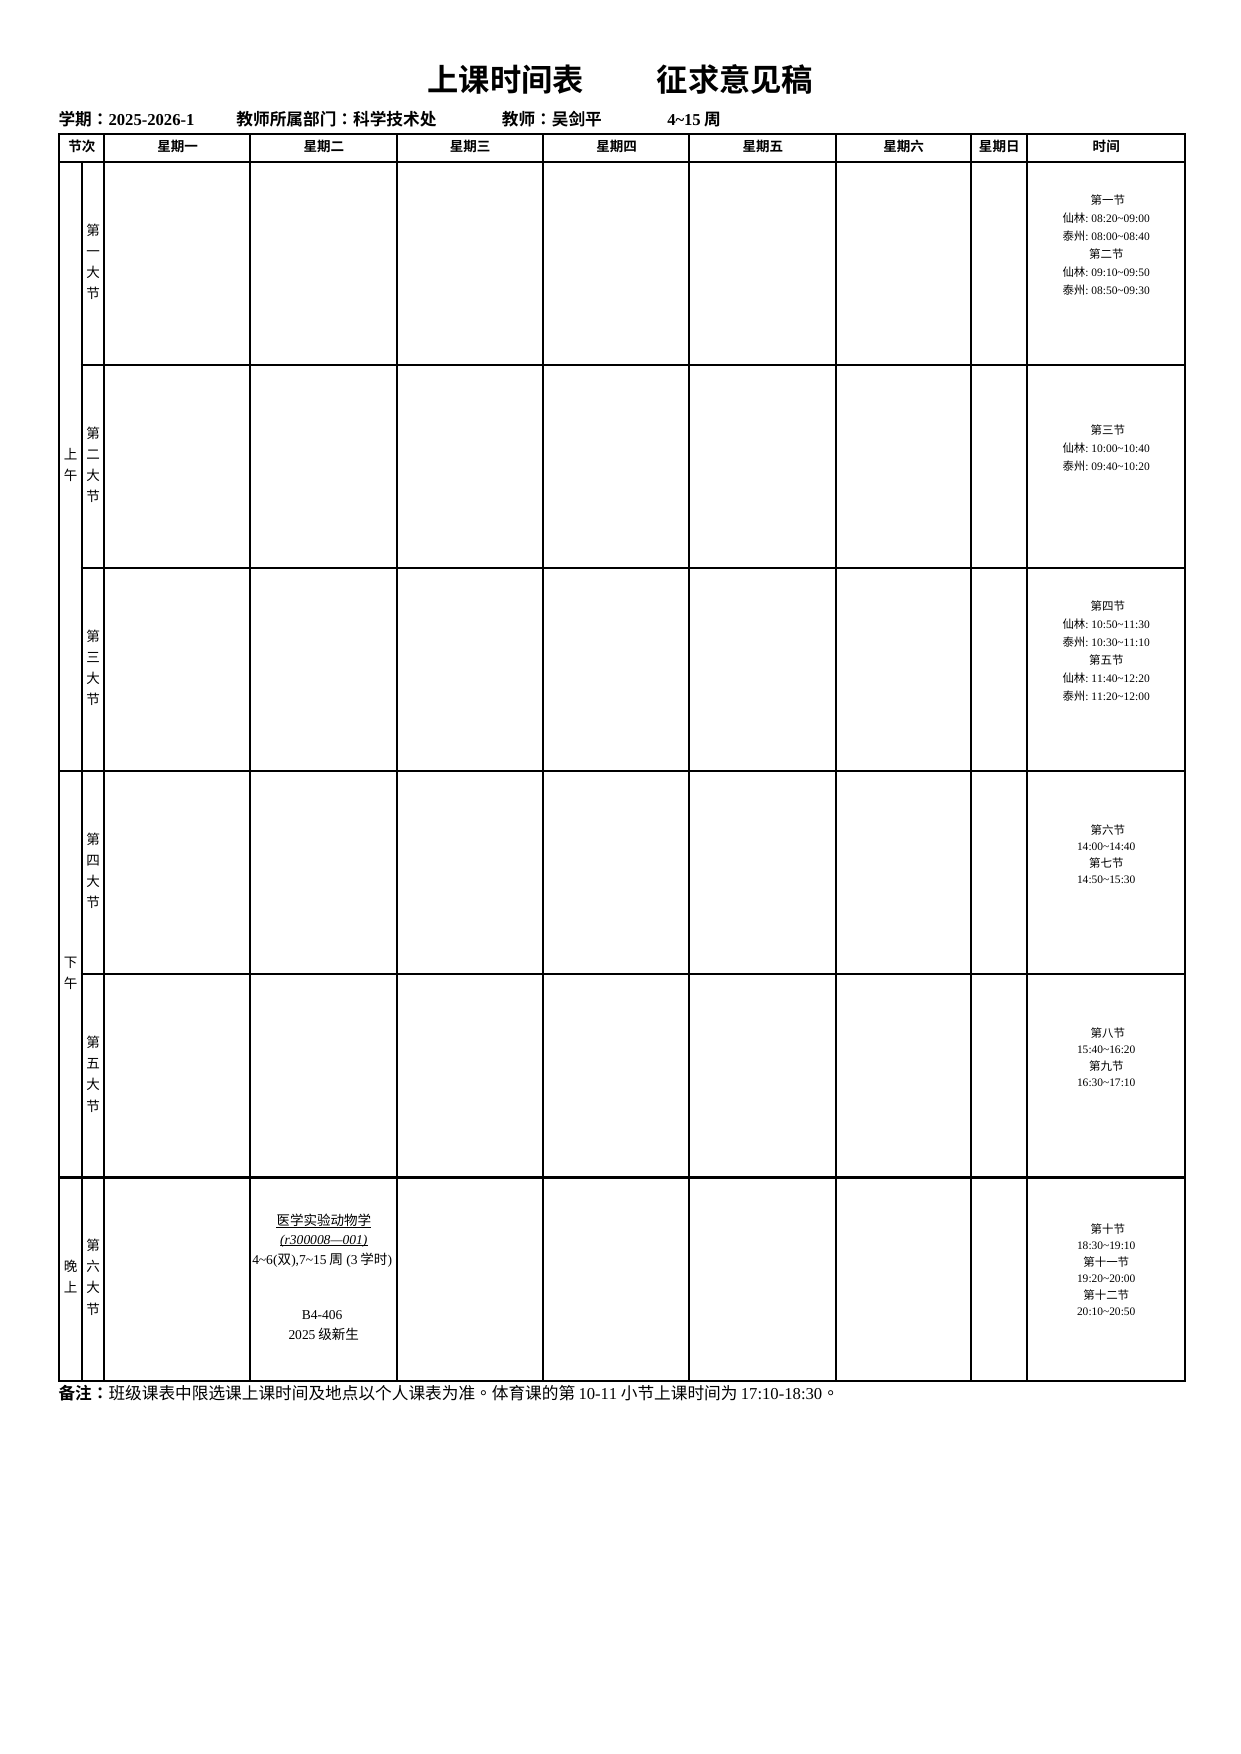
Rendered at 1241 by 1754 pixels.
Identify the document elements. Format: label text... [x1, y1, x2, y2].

table_cell 第二大节 [83, 366, 103, 567]
table_cell 下午 [60, 772, 81, 1176]
table_header 星期五 [690, 135, 835, 161]
table_cell [544, 772, 688, 973]
table_cell [251, 975, 396, 1176]
table_cell [251, 163, 396, 364]
table_cell 第六节 14:00~14:40 第七节 14:50~15:30 [1028, 772, 1184, 973]
table_cell [105, 366, 249, 567]
table_cell 晚上 [60, 1179, 81, 1379]
text 上课时间表 征求意见稿 [58, 58, 1182, 101]
table_cell [690, 366, 835, 567]
table_cell [251, 569, 396, 770]
text 备注：班级课表中限选课上课时间及地点以个人课表为准。体育课的第10-11小节上课时间为17:10-18:30。 [58, 1382, 1182, 1404]
table_cell [972, 163, 1026, 364]
table_header 时间 [1028, 135, 1184, 161]
table_cell [837, 975, 970, 1176]
table_cell [690, 163, 835, 364]
table_cell [690, 772, 835, 973]
table_cell [105, 975, 249, 1176]
table_cell [398, 1179, 542, 1379]
table_header 节次 [60, 135, 103, 161]
table_cell 第一节 仙林: 08:20~09:00 泰州: 08:00~08:40 第二节 仙林: 09:10~09:50 泰州: 08:50~09:30 [1028, 163, 1184, 364]
table_cell 医学实验动物学 (r300008—001) 4~6(双),7~15周 (3学时) B4-406 2025级新生 [251, 1179, 396, 1379]
table_cell [690, 975, 835, 1176]
table_cell [544, 1179, 688, 1379]
table_header 星期日 [972, 135, 1026, 161]
table_cell [398, 772, 542, 973]
table_cell [544, 366, 688, 567]
table_cell 第一大节 [83, 163, 103, 364]
text 学期：2025-2026-1 教师所属部门：科学技术处 教师：吴剑平 4~15周 [58, 107, 1182, 130]
table_cell [398, 366, 542, 567]
table_cell [972, 569, 1026, 770]
table_cell [690, 1179, 835, 1379]
table_header 星期六 [837, 135, 970, 161]
table_cell [544, 975, 688, 1176]
table_header 星期四 [544, 135, 688, 161]
table_cell [972, 772, 1026, 973]
table_cell [105, 772, 249, 973]
table_cell [837, 366, 970, 567]
table_header 星期一 [105, 135, 249, 161]
table_cell [398, 975, 542, 1176]
table_cell [105, 1179, 249, 1379]
table_cell 第四节 仙林: 10:50~11:30 泰州: 10:30~11:10 第五节 仙林: 11:40~12:20 泰州: 11:20~12:00 [1028, 569, 1184, 770]
table_cell [251, 366, 396, 567]
table_cell [398, 569, 542, 770]
table_cell 第五大节 [83, 975, 103, 1176]
table_header 星期三 [398, 135, 542, 161]
table_cell [251, 772, 396, 973]
table_cell [837, 569, 970, 770]
table_cell [544, 569, 688, 770]
table_cell [972, 366, 1026, 567]
table_cell [837, 772, 970, 973]
table_cell [690, 569, 835, 770]
table_cell [837, 163, 970, 364]
table_cell [105, 163, 249, 364]
table_cell [398, 163, 542, 364]
table_cell 第三大节 [83, 569, 103, 770]
table_cell 第三节 仙林: 10:00~10:40 泰州: 09:40~10:20 [1028, 366, 1184, 567]
table_cell 第四大节 [83, 772, 103, 973]
table_cell 第十节 18:30~19:10 第十一节 19:20~20:00 第十二节 20:10~20:50 [1028, 1179, 1184, 1379]
table_header 星期二 [251, 135, 396, 161]
table_cell 第八节 15:40~16:20 第九节 16:30~17:10 [1028, 975, 1184, 1176]
table_cell [972, 1179, 1026, 1379]
table_cell [105, 569, 249, 770]
table_cell [972, 975, 1026, 1176]
table_cell 第六大节 [83, 1179, 103, 1379]
table_cell [544, 163, 688, 364]
table_cell 上午 [60, 163, 81, 770]
table_cell [837, 1179, 970, 1379]
